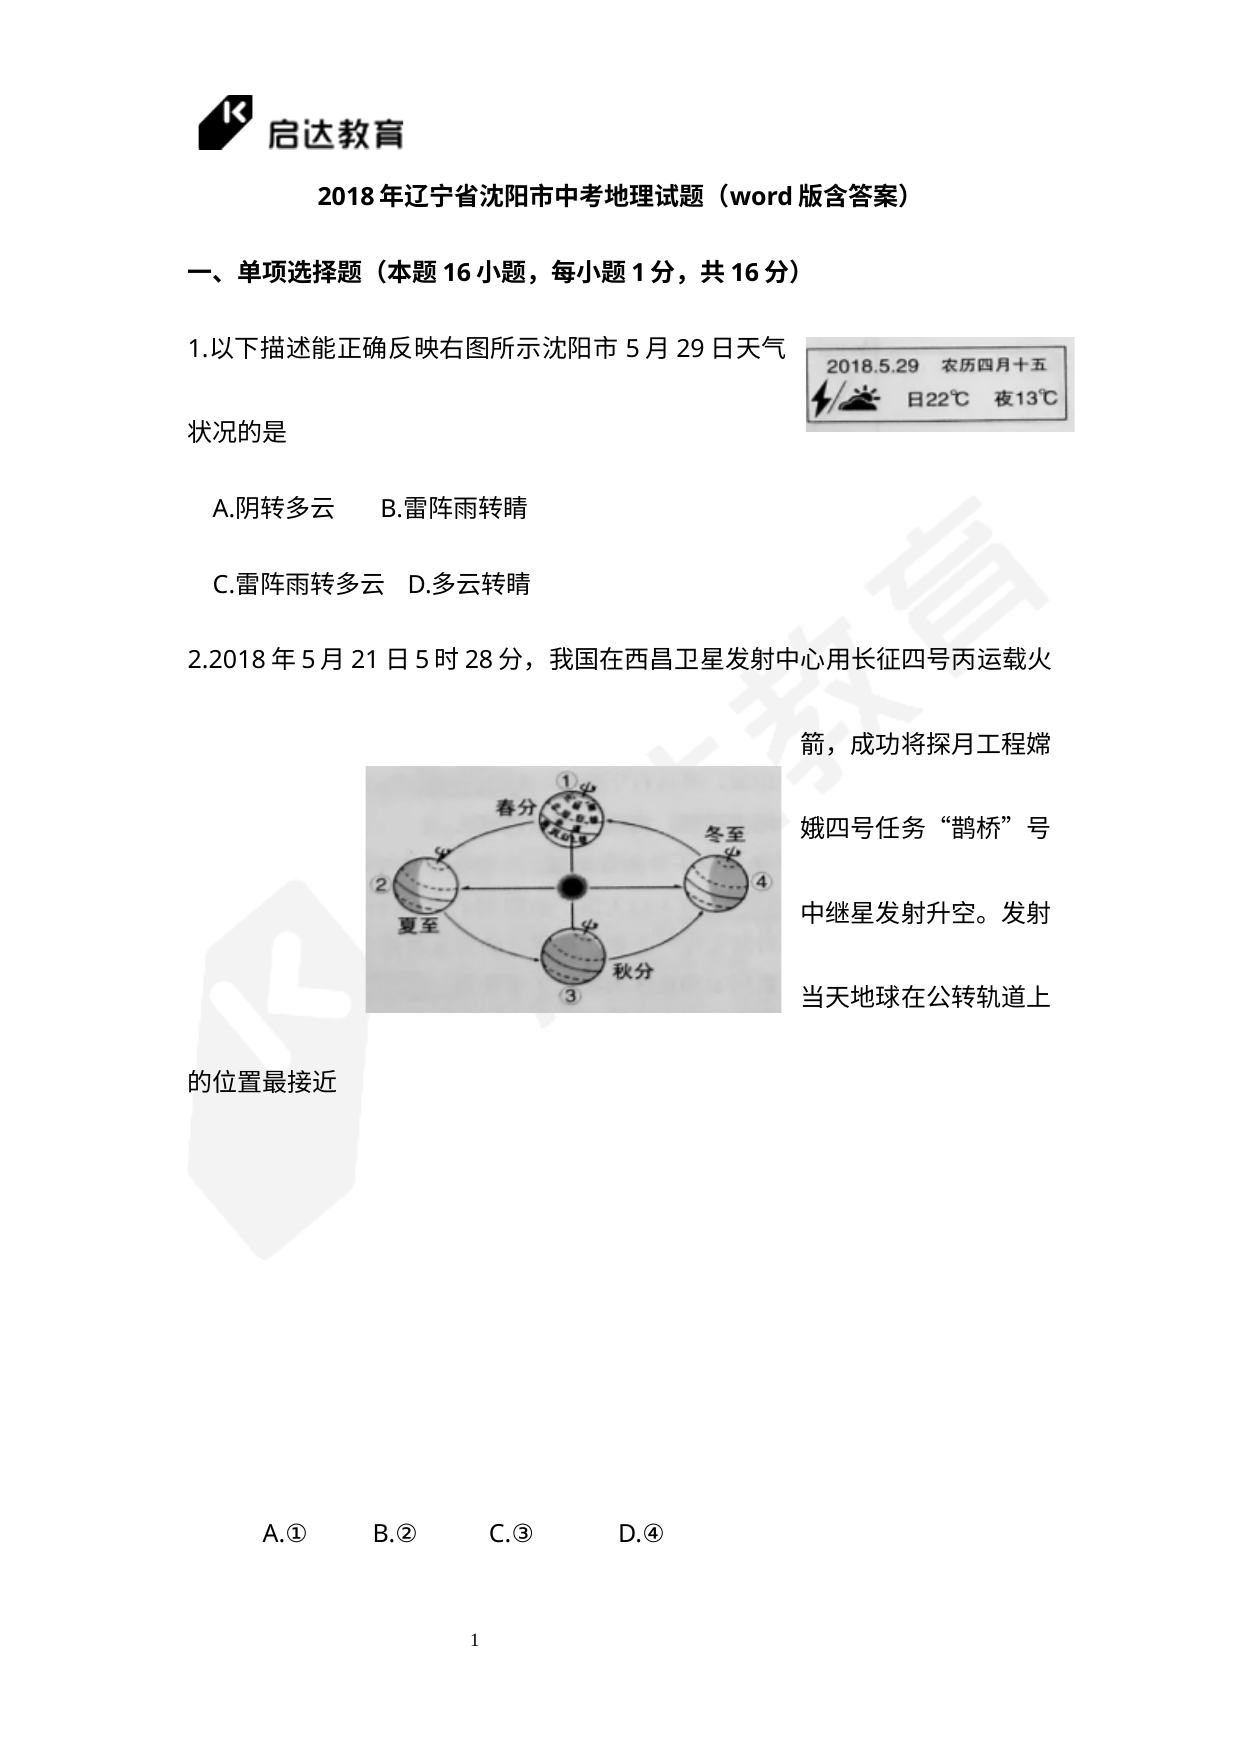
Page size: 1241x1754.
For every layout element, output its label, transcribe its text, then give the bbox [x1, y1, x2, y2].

text A.① B.② C.③ D.④ [187, 1500, 1053, 1565]
text 2018年辽宁省沈阳市中考地理试题（word版含答案） [187, 162, 1053, 227]
picture [365, 766, 782, 1013]
text 2.2018年5月21日5时28分，我国在西昌卫星发射中心用长征四号丙运载火箭，成功将探月工程嫦娥四号任务“鹊桥”号中继星发射升空。发射当天地球在公转轨道上的位置最接近 [187, 626, 1053, 1113]
text A.阴转多云 B.雷阵雨转睛 [187, 474, 1053, 539]
picture [198, 95, 404, 150]
picture [805, 337, 1075, 432]
text 1.以下描述能正确反映右图所示沈阳市5月29日天气状况的是 [187, 314, 1053, 463]
text 一、单项选择题（本题16小题，每小题1分，共16分） [187, 238, 1053, 303]
text C.雷阵雨转多云 D.多云转睛 [187, 550, 1053, 615]
